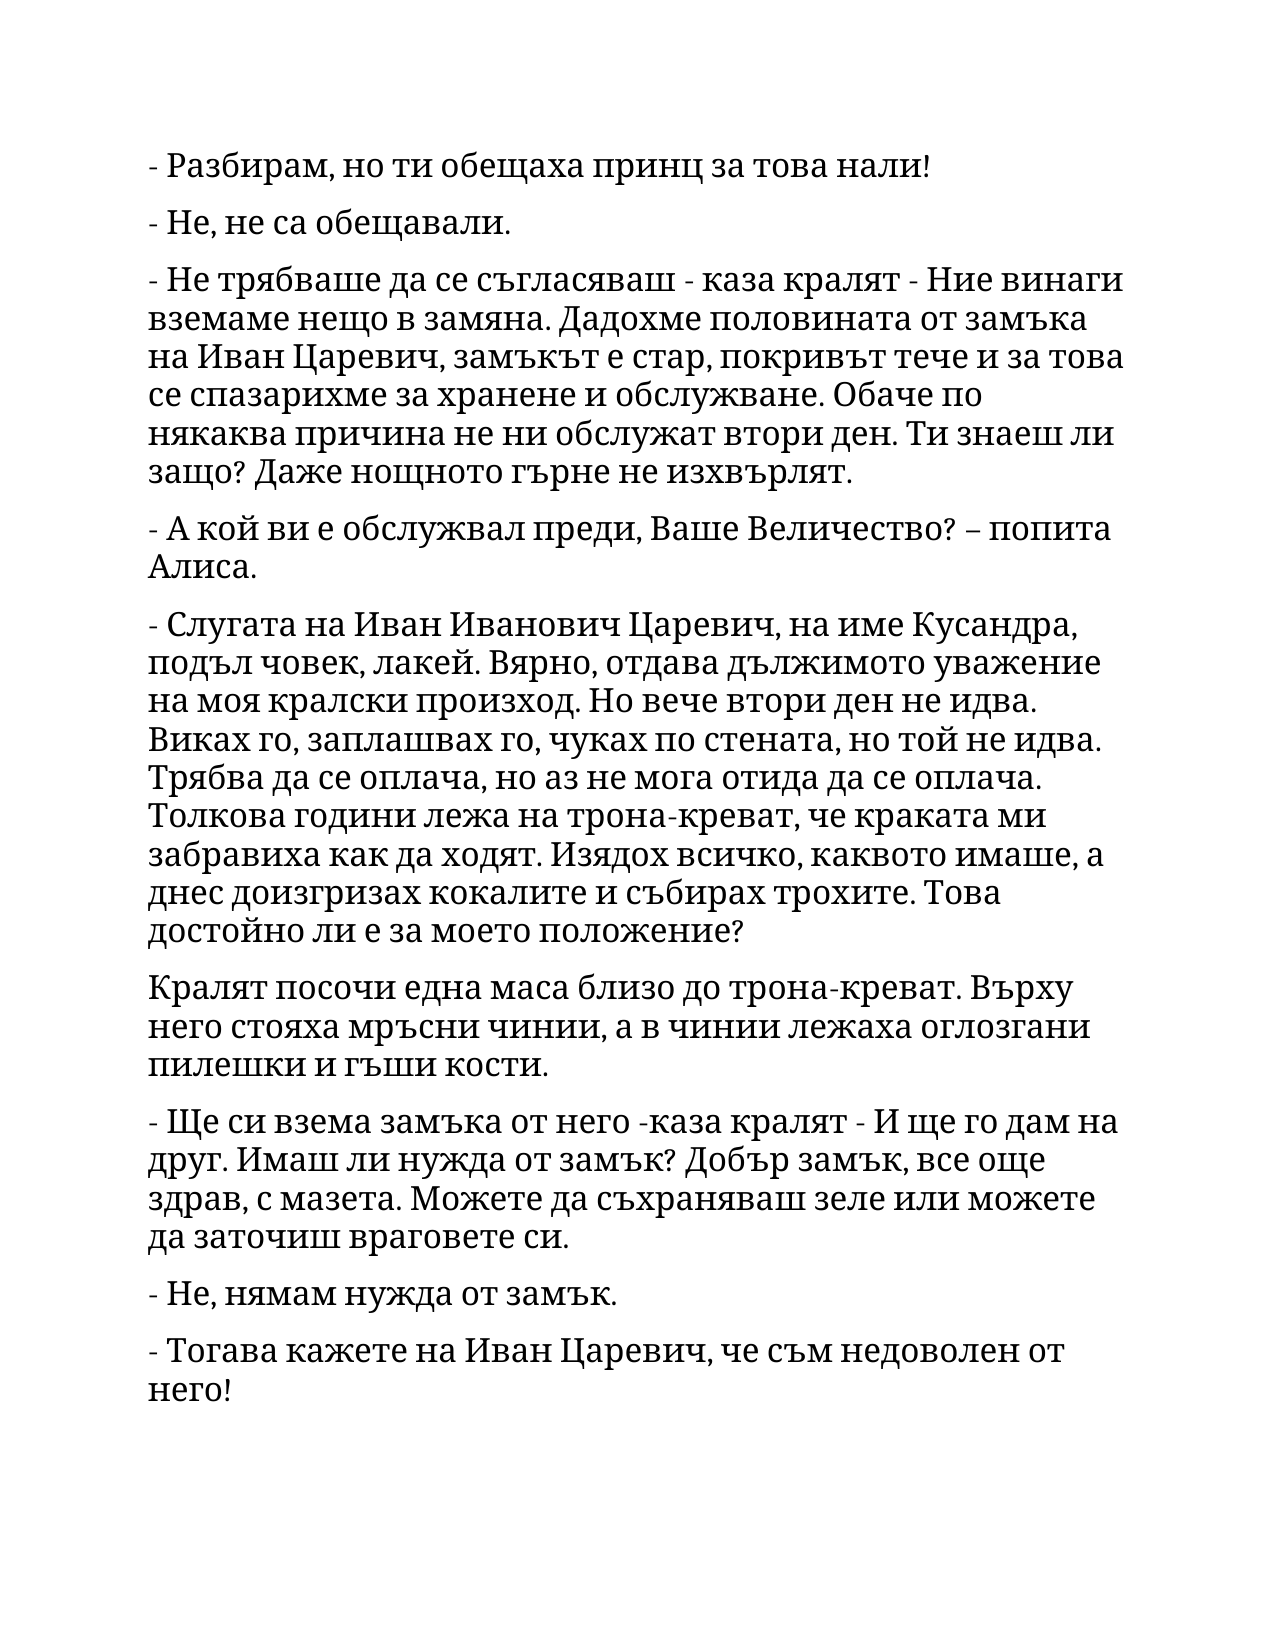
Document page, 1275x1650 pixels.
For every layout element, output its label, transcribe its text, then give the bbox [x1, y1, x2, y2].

text - Тогава кажете на Иван Царевич, че съм недоволен от него! [148, 1333, 1127, 1409]
text - Не, нямам нужда от замък. [148, 1276, 1127, 1314]
text - Ще си взема замъка от него -каза кралят - И ще го дам на друг. Имаш ли нужда от замък? Добър замък, все още здрав, с мазета. Можете да съхраняваш зеле или можете да заточиш враговете си. [148, 1103, 1127, 1257]
text - Разбирам, но ти обещаха принц за това нали! [148, 148, 1127, 186]
text - А кой ви е обслужвал преди, Ваше Величество? – попита Алиса. [148, 511, 1127, 587]
text - Не трябваше да се съгласяваш - каза кралят - Ние винаги вземаме нещо в замяна. Дадохме половината от замъка на Иван Царевич, замъкът е стар, покривът тече и за това се спазарихме за хранене и обслужване. Обаче по някаква причина не ни обслужат втори ден. Ти знаеш ли защо? Даже нощното гърне не изхвърлят. [148, 262, 1127, 492]
text - Не, не са обещавали. [148, 205, 1127, 243]
text Кралят посочи една маса близо до трона-креват. Върху него стояха мръсни чинии, а в чинии лежаха оглозгани пилешки и гъши кости. [148, 970, 1127, 1085]
text - Слугата на Иван Иванович Царевич, на име Кусандра, подъл човек, лакей. Вярно, отдава дължимото уважение на моя кралски произход. Но вече втори ден не идва. Виках го, заплашвах го, чуках по стената, но той не идва. Трябва да се оплача, но аз не мога отида да се оплача. Толкова години лежа на трона-креват, че краката ми забравиха как да ходят. Изядох всичко, каквото имаше, а днес доизгризах кокалите и събирах трохите. Това достойно ли е за моето положение? [148, 606, 1127, 951]
